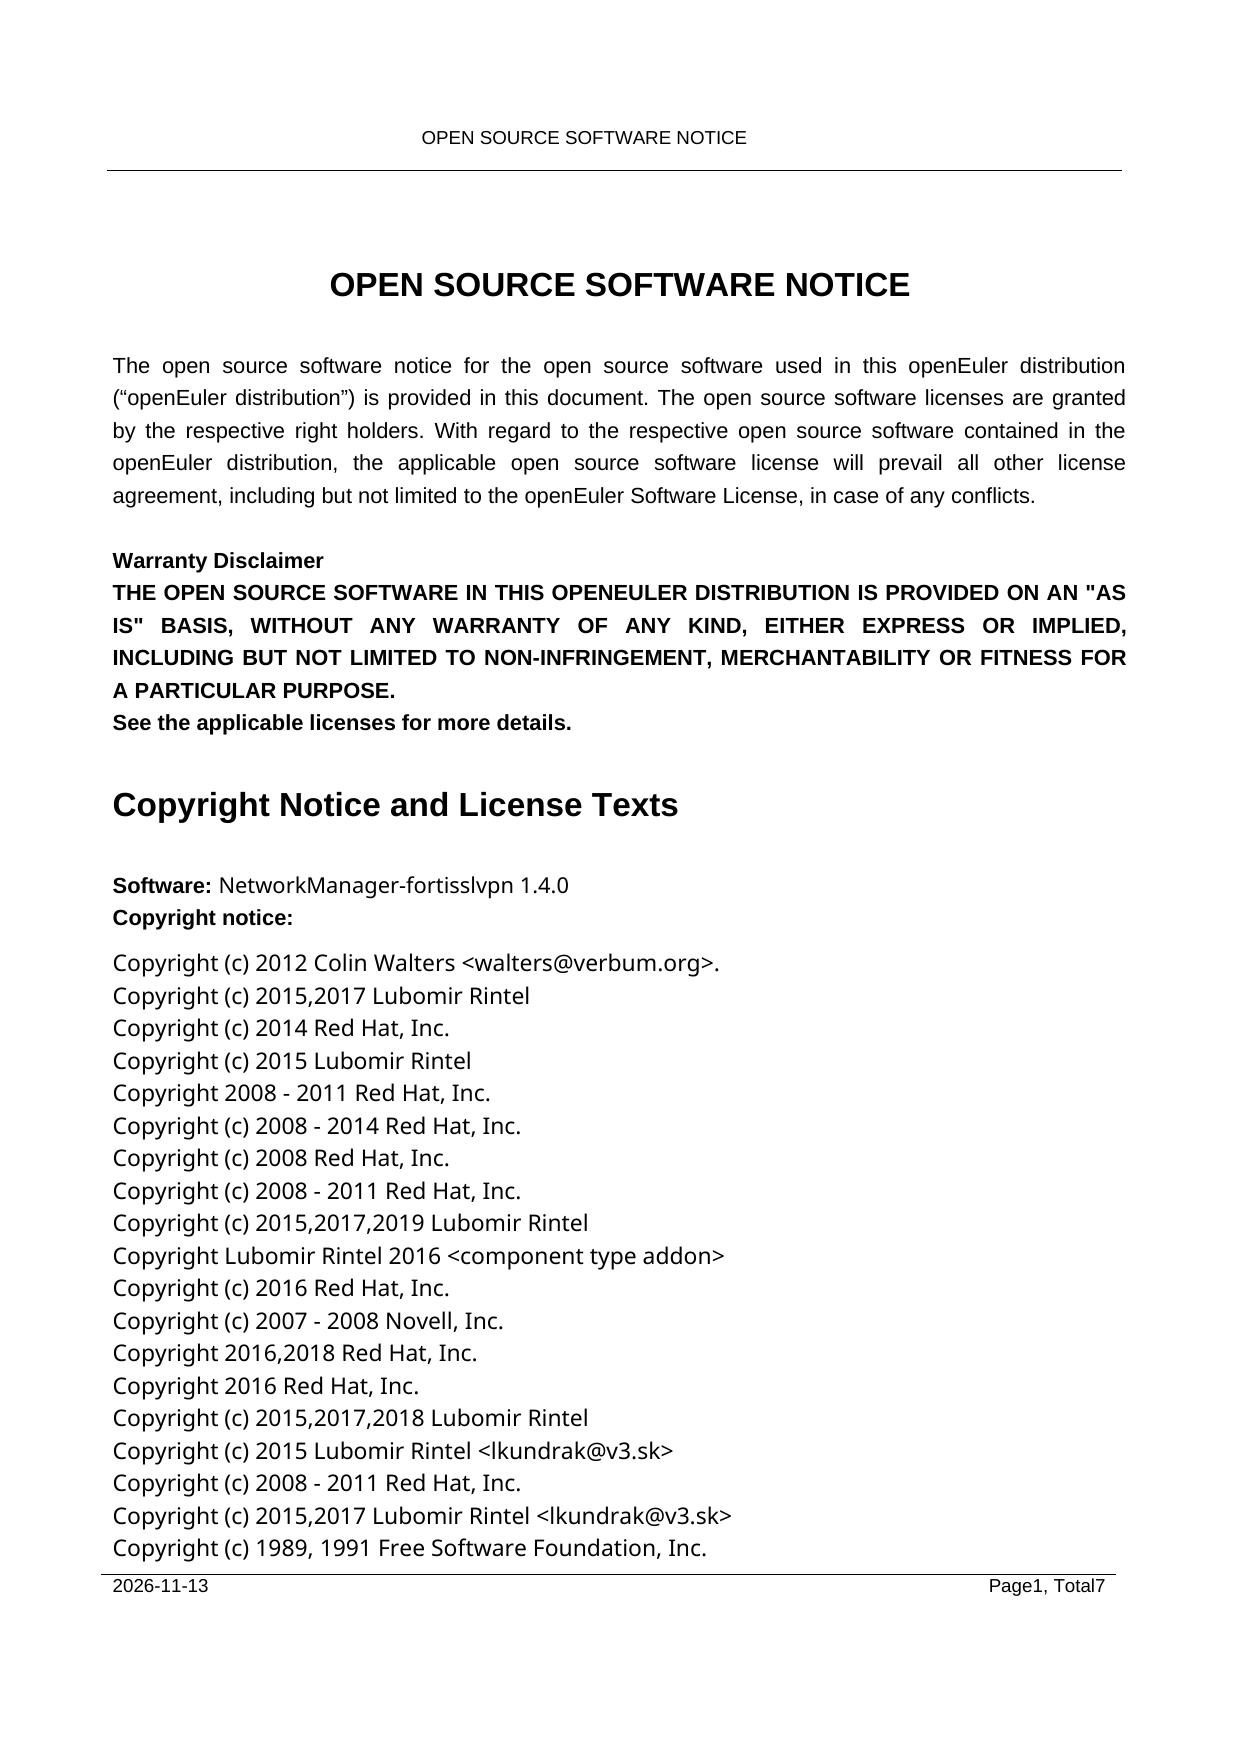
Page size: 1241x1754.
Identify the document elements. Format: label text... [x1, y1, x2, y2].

text The open source software notice for the open source software used in this openEuler distribution (“openEuler distribution”) is provided in this document. The open source software licenses are granted by the respective right holders. With regard to the respective open source software contained in the openEuler distribution, the applicable open source software license will prevail all other license agreement, including but not limited to the openEuler Software License, in case of any conflicts. [112, 349, 1128, 511]
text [112, 947, 1128, 1564]
title Software: NetworkManager-fortisslvpn 1.4.0 [112, 869, 1128, 901]
text Warranty Disclaimer [112, 544, 1128, 576]
text Copyright Notice and License Texts [112, 771, 1128, 836]
text THE OPEN SOURCE SOFTWARE IN THIS OPENEULER DISTRIBUTION IS PROVIDED ON AN "AS IS" BASIS, WITHOUT ANY WARRANTY OF ANY KIND, EITHER EXPRESS OR IMPLIED, INCLUDING BUT NOT LIMITED TO NON-INFRINGEMENT, MERCHANTABILITY OR FITNESS FOR A PARTICULAR PURPOSE. See the applicable licenses for more details. [112, 576, 1128, 739]
text OPEN SOURCE SOFTWARE NOTICE [112, 251, 1128, 316]
text Copyright notice: [112, 901, 1128, 934]
